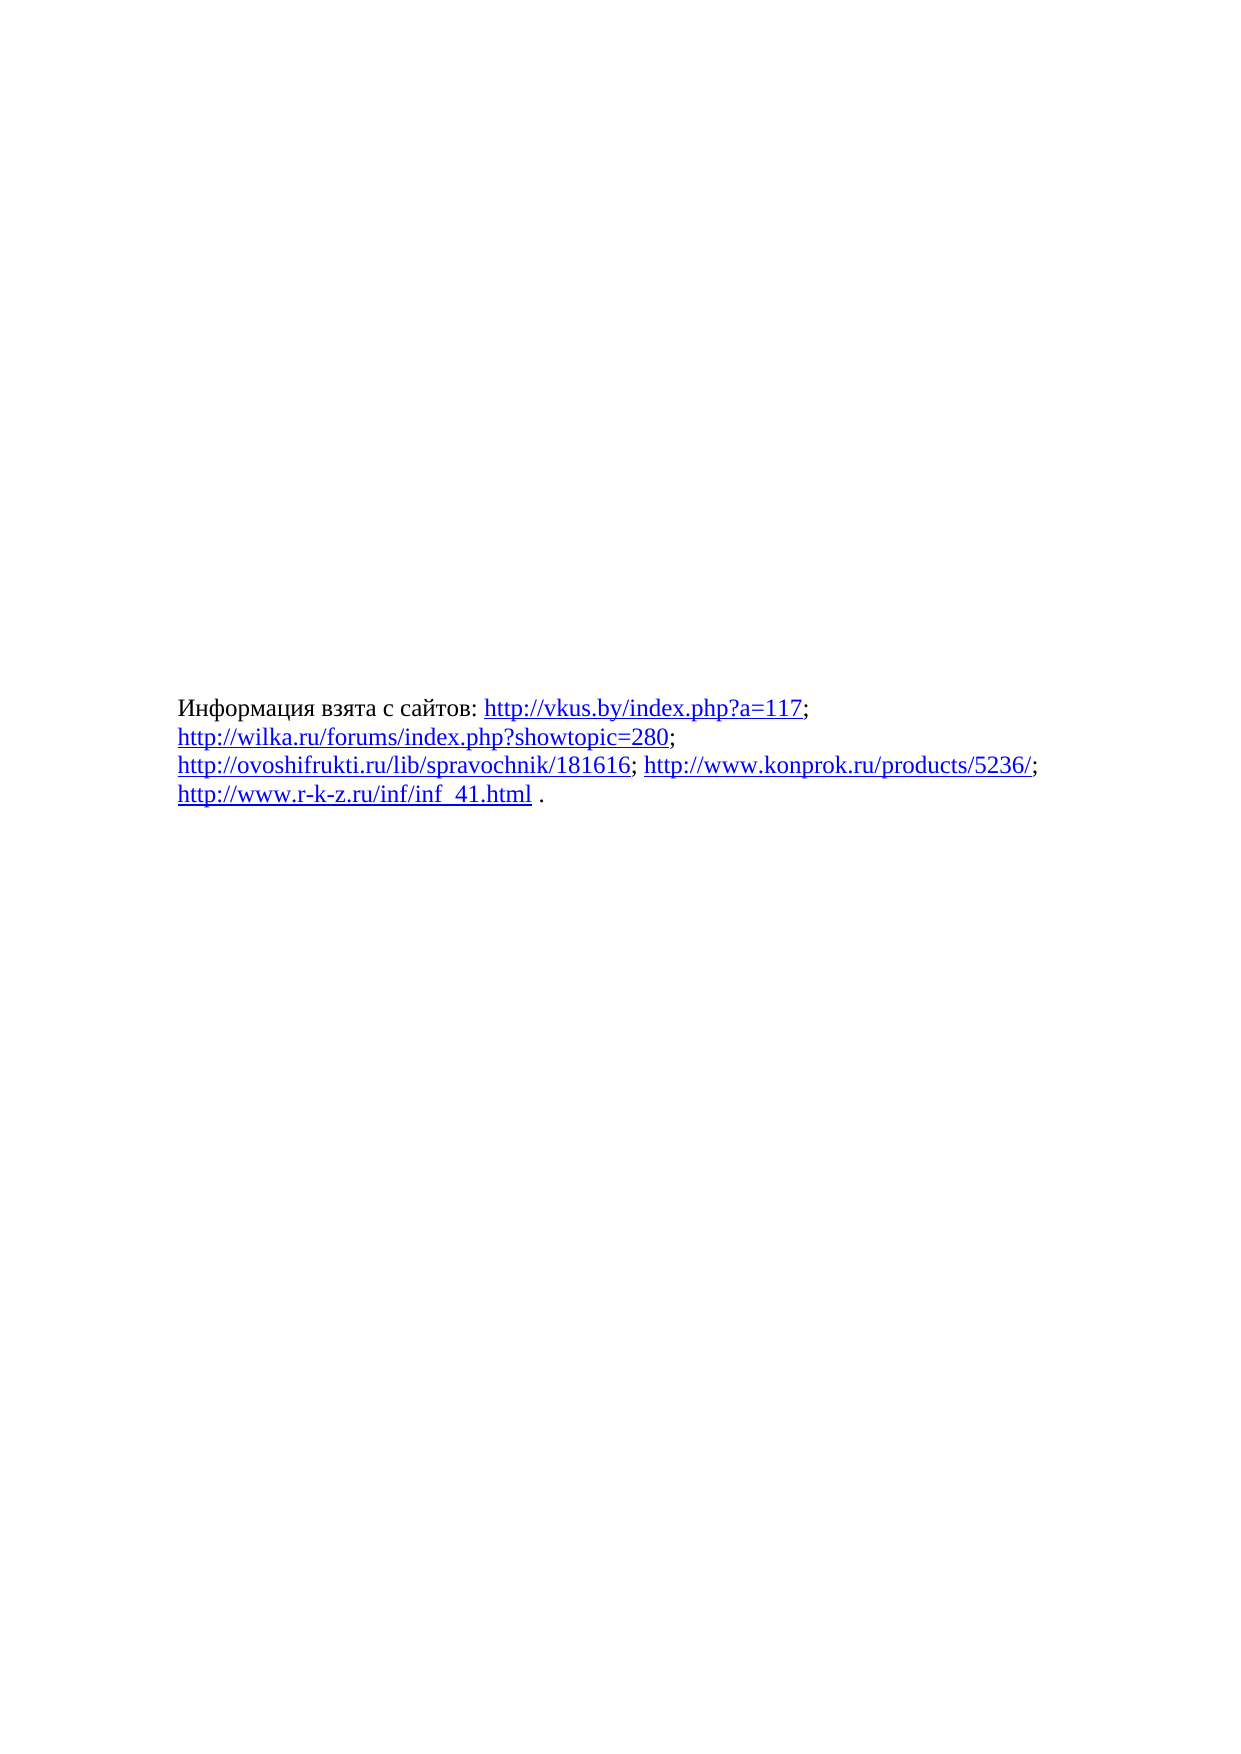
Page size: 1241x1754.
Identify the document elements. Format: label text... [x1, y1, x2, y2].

text Информация взята с сайтов: http://vkus.by/index.php?a=117; http://wilka.ru/forums/index.php?showtopic=280; [177, 693, 1152, 751]
text http://www.r-k-z.ru/inf/inf_41.html . [177, 779, 1152, 808]
text http://ovoshifrukti.ru/lib/spravochnik/181616; http://www.konprok.ru/products/5236/; [177, 751, 1152, 779]
